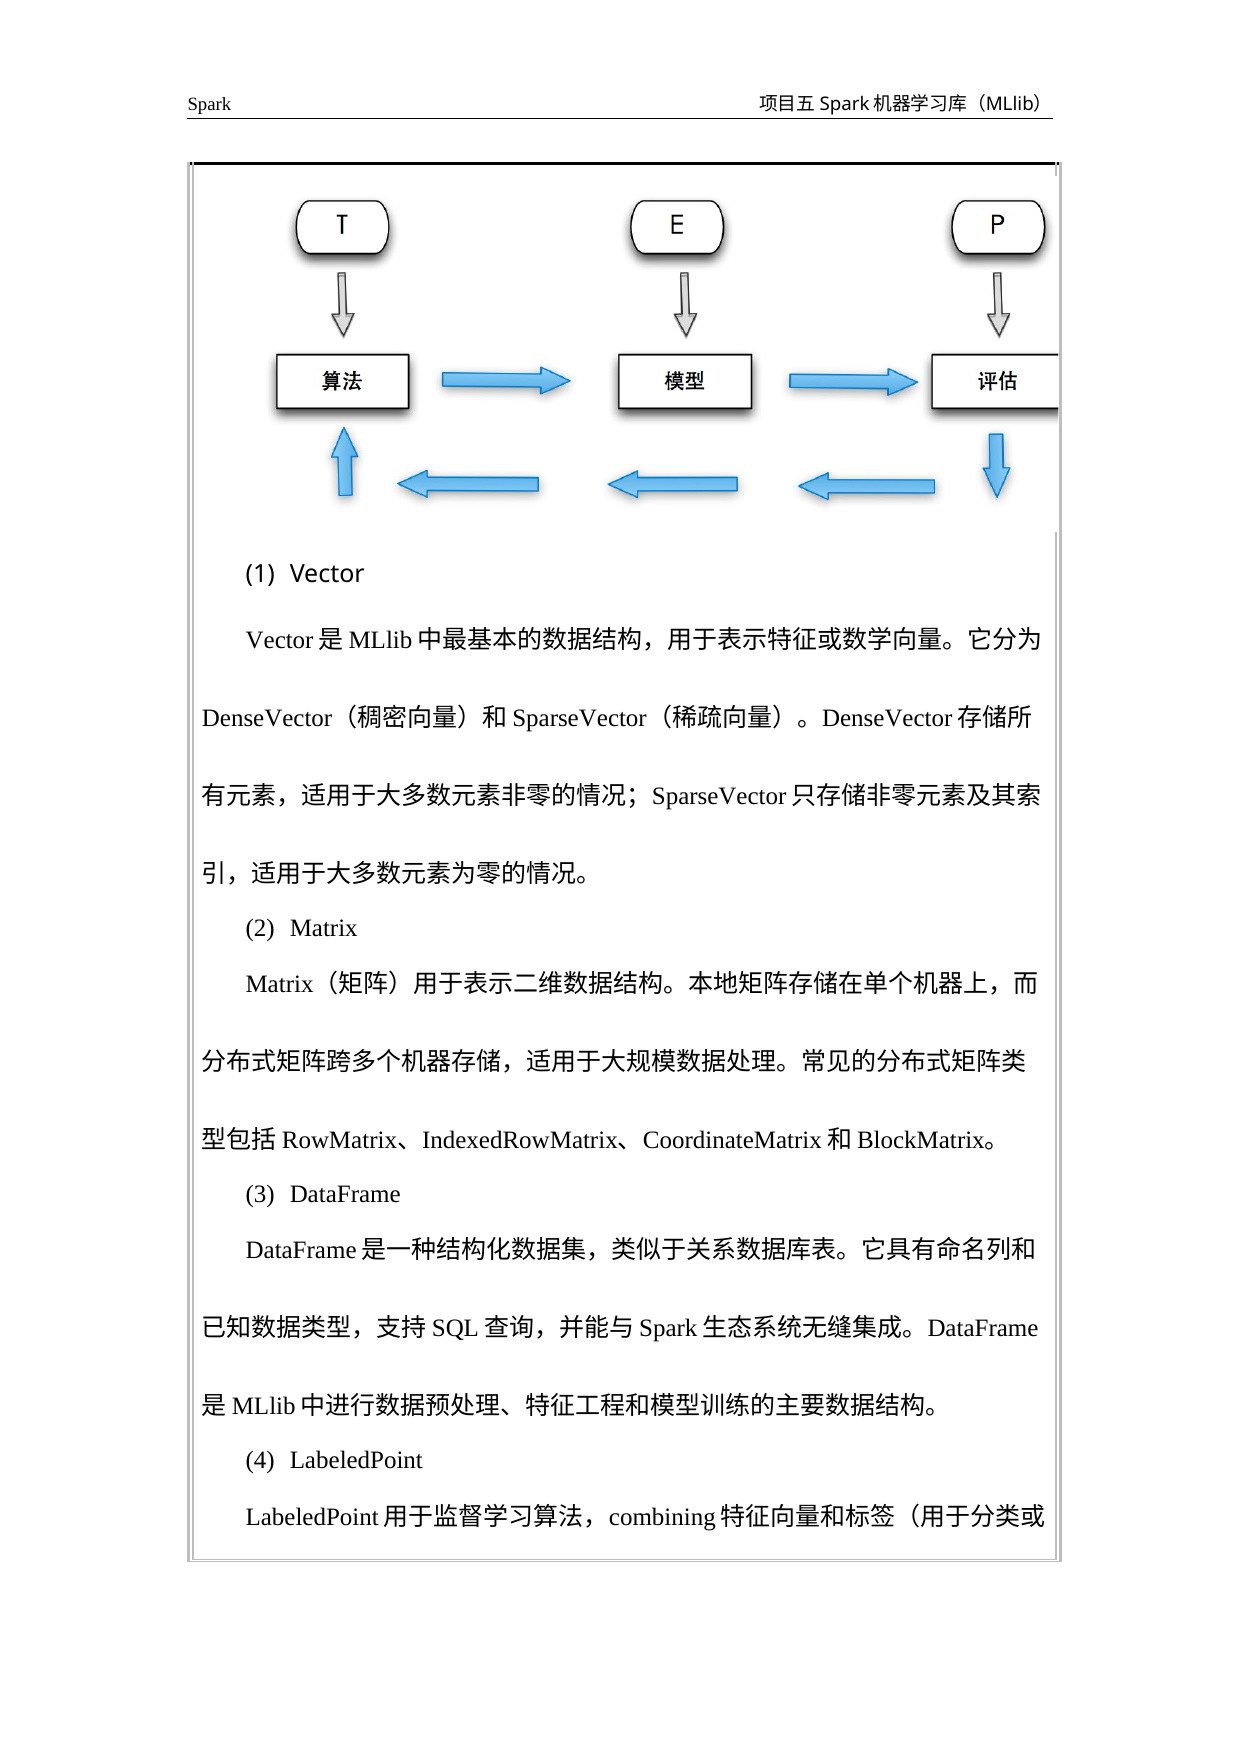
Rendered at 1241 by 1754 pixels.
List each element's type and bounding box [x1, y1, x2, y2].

picture [245, 176, 1059, 532]
table_cell [194, 165, 1055, 1558]
